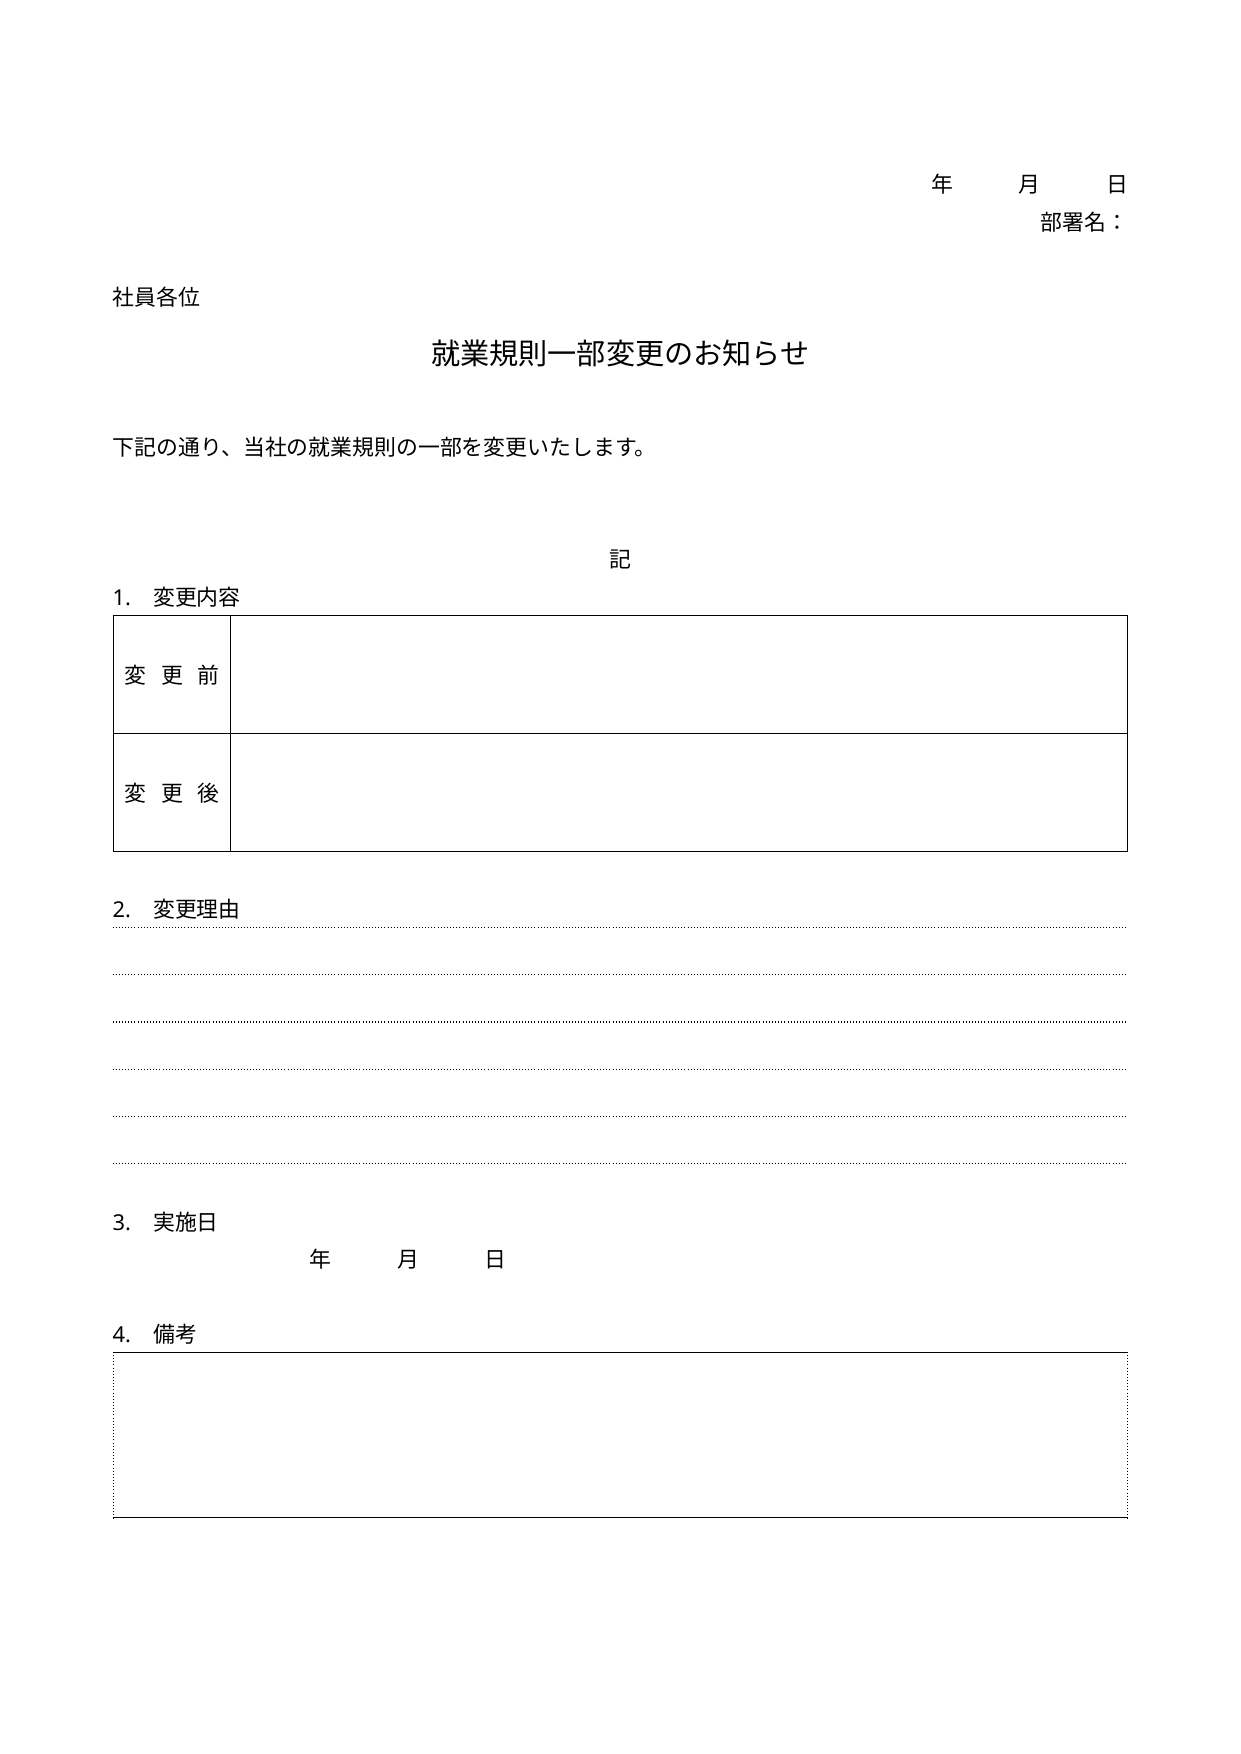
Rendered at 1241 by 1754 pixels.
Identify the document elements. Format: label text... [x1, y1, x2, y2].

text 社員各位 [112, 277, 1128, 314]
text 年 月 日 [112, 1239, 1128, 1277]
text 部署名： [112, 202, 1128, 239]
table_cell [113, 1069, 1127, 1116]
table_header [231, 616, 1127, 733]
table_cell 変更後 [114, 734, 230, 851]
text 4. 備考 [112, 1314, 1128, 1352]
table_cell [231, 734, 1127, 851]
table_header 変更前 [114, 616, 230, 733]
table_cell [113, 1116, 1127, 1163]
text 2. 変更理由 [112, 889, 1128, 927]
table_cell [113, 1021, 1127, 1069]
table_header [113, 927, 1127, 974]
text 下記の通り、当社の就業規則の一部を変更いたします。 [112, 427, 1128, 464]
text 1. 変更内容 [112, 577, 1128, 614]
text 就業規則一部変更のお知らせ [112, 314, 1128, 389]
text 3. 実施日 [112, 1202, 1128, 1239]
subtitle 記 [112, 539, 1128, 577]
table_cell [113, 974, 1127, 1021]
table_header [113, 1353, 1127, 1517]
text 年 月 日 [112, 164, 1128, 202]
